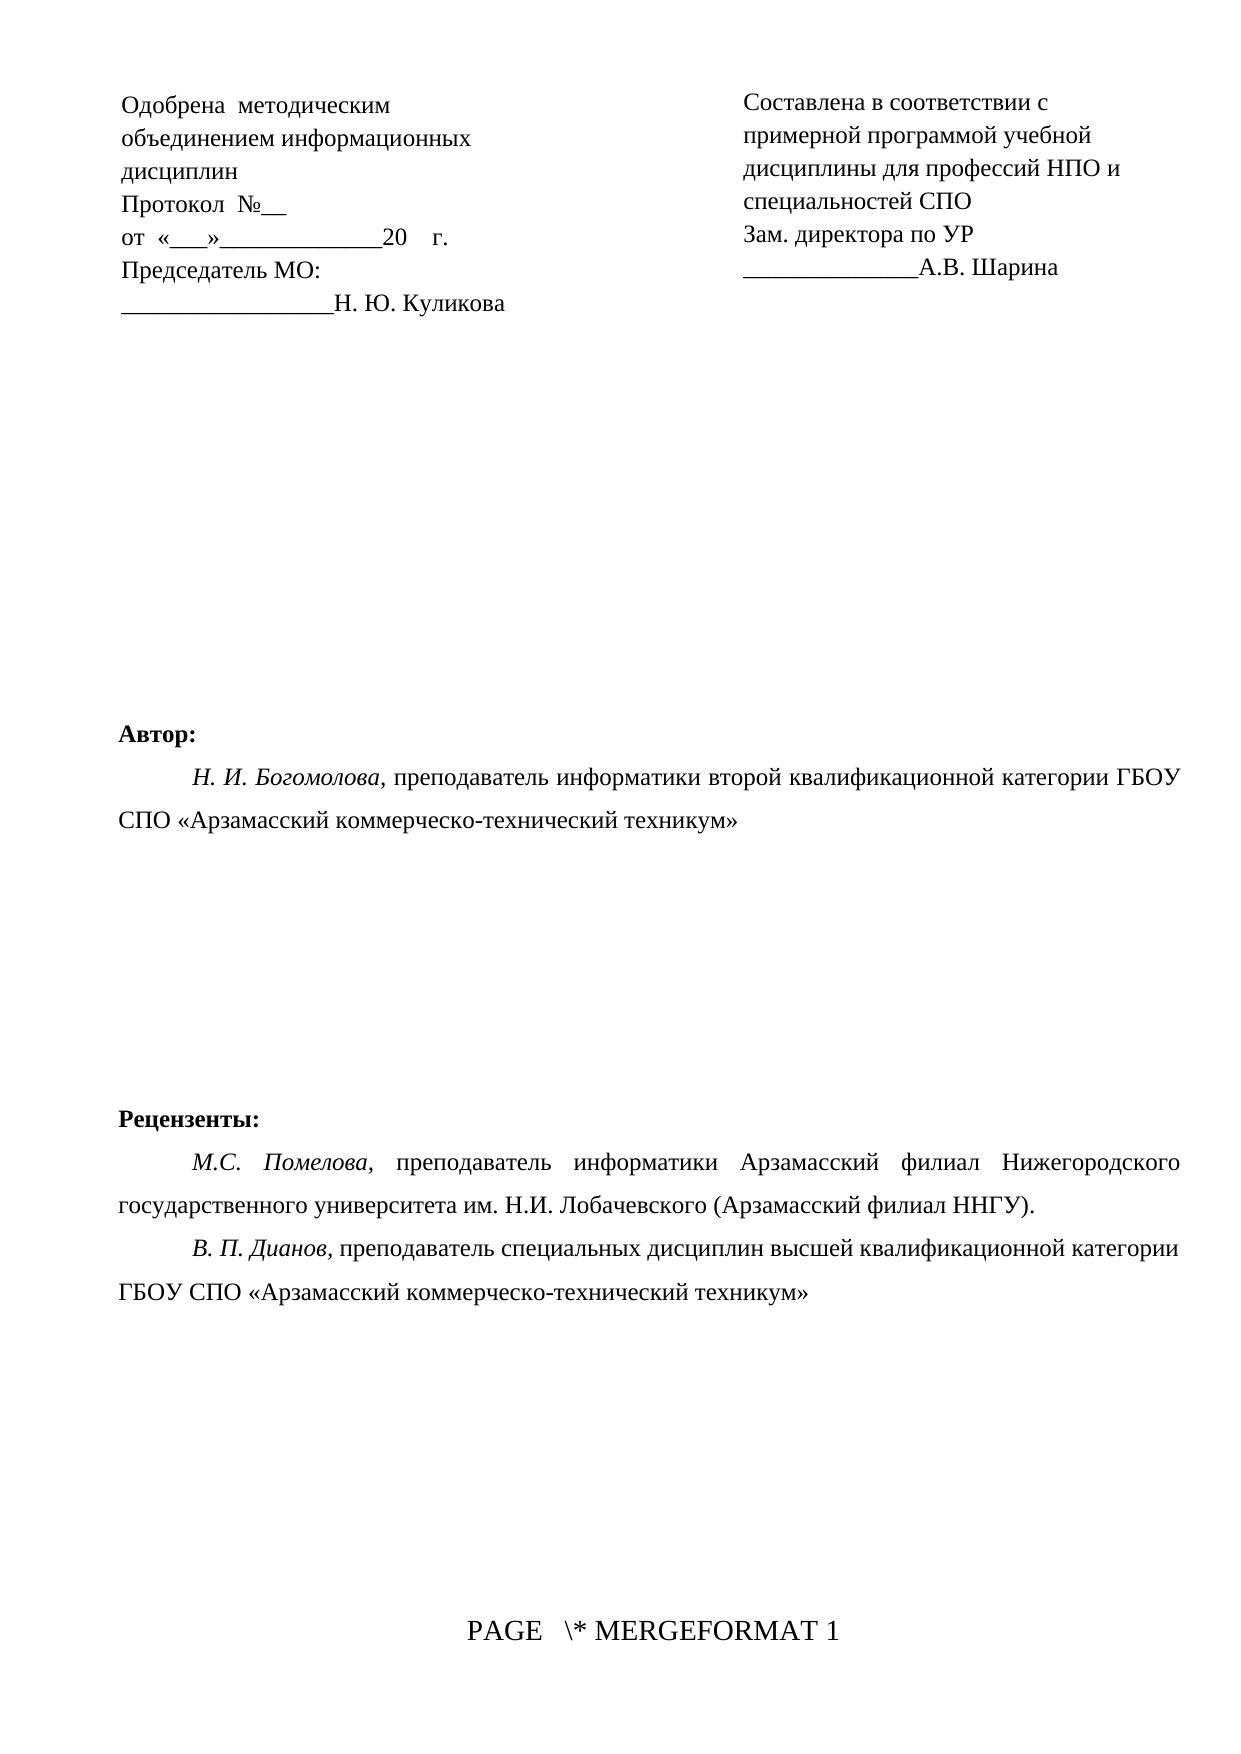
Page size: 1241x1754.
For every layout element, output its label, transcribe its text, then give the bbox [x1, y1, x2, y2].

text В. П. Дианов, преподаватель специальных дисциплин высшей квалификационной категории ГБОУ СПО «Арзамасский коммерческо-технический техникум» [118, 1233, 1181, 1305]
text Рецензенты: [118, 1104, 1181, 1133]
text Н. И. Богомолова, преподаватель информатики второй квалификационной категории ГБОУ СПО «Арзамасский коммерческо-технический техникум» [118, 762, 1181, 834]
text М.С. Помелова, преподаватель информатики Арзамасский филиал Нижегородского государственного университета им. Н.И. Лобачевского (Арзамасский филиал ННГУ). [118, 1147, 1181, 1219]
text Автор: [118, 719, 1181, 748]
